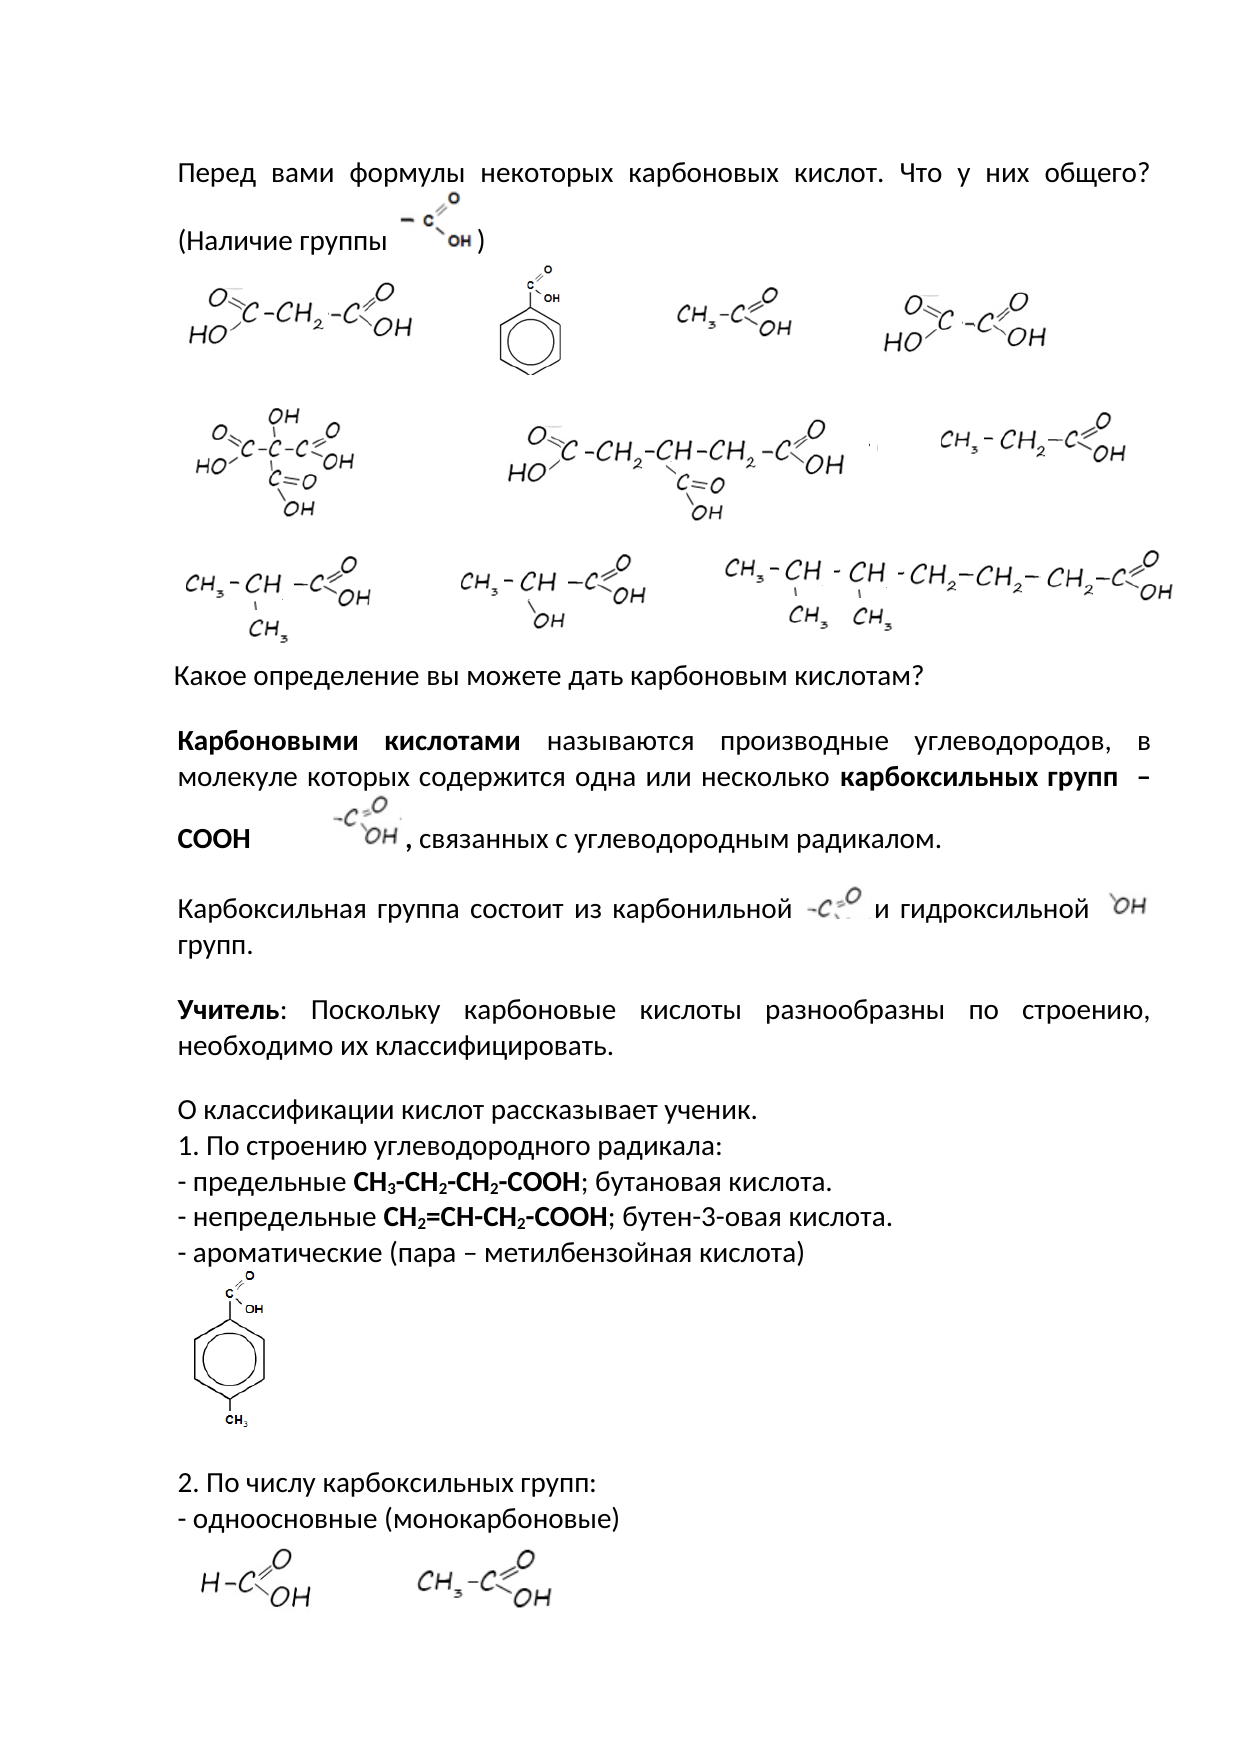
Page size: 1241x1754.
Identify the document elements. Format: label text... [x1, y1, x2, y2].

text - предельные CH3-CH2-CH2-COOH; бутановая кислота. [177, 1163, 1152, 1198]
picture [329, 793, 405, 849]
text 1. По строению углеводородного радикала: [177, 1127, 1152, 1163]
picture [1100, 887, 1152, 919]
text Карбоновыми кислотами называются производные углеводородов, в молекуле которых содержится одна или несколько карбоксильных групп –COOH , связанных с углеводородным радикалом. [177, 722, 1152, 855]
text - непредельные CH2=CH-CH2-COOH; бутен-3-овая кислота. [177, 1198, 1152, 1234]
text Перед вами формулы некоторых карбоновых кислот. Что у них общего? (Наличие группы ) [177, 154, 1152, 257]
picture [177, 1269, 301, 1429]
text - одноосновные (монокарбоновые) [177, 1500, 1152, 1536]
text Какое определение вы можете дать карбоновым кислотам? [173, 657, 1152, 693]
text Карбоксильная группа состоит из карбонильной и гидроксильной групп. [177, 884, 1152, 962]
text Учитель: Поскольку карбоновые кислоты разнообразны по строению, необходимо их классифицировать. [177, 991, 1152, 1062]
picture [190, 1543, 328, 1613]
picture [177, 257, 1196, 658]
picture [413, 1535, 561, 1613]
picture [803, 884, 874, 919]
text 2. По числу карбоксильных групп: [177, 1464, 1152, 1500]
picture [394, 189, 477, 251]
text О классификации кислот рассказывает ученик. [177, 1091, 1152, 1127]
text - ароматические (пара – метилбензойная кислота) [177, 1234, 1152, 1269]
